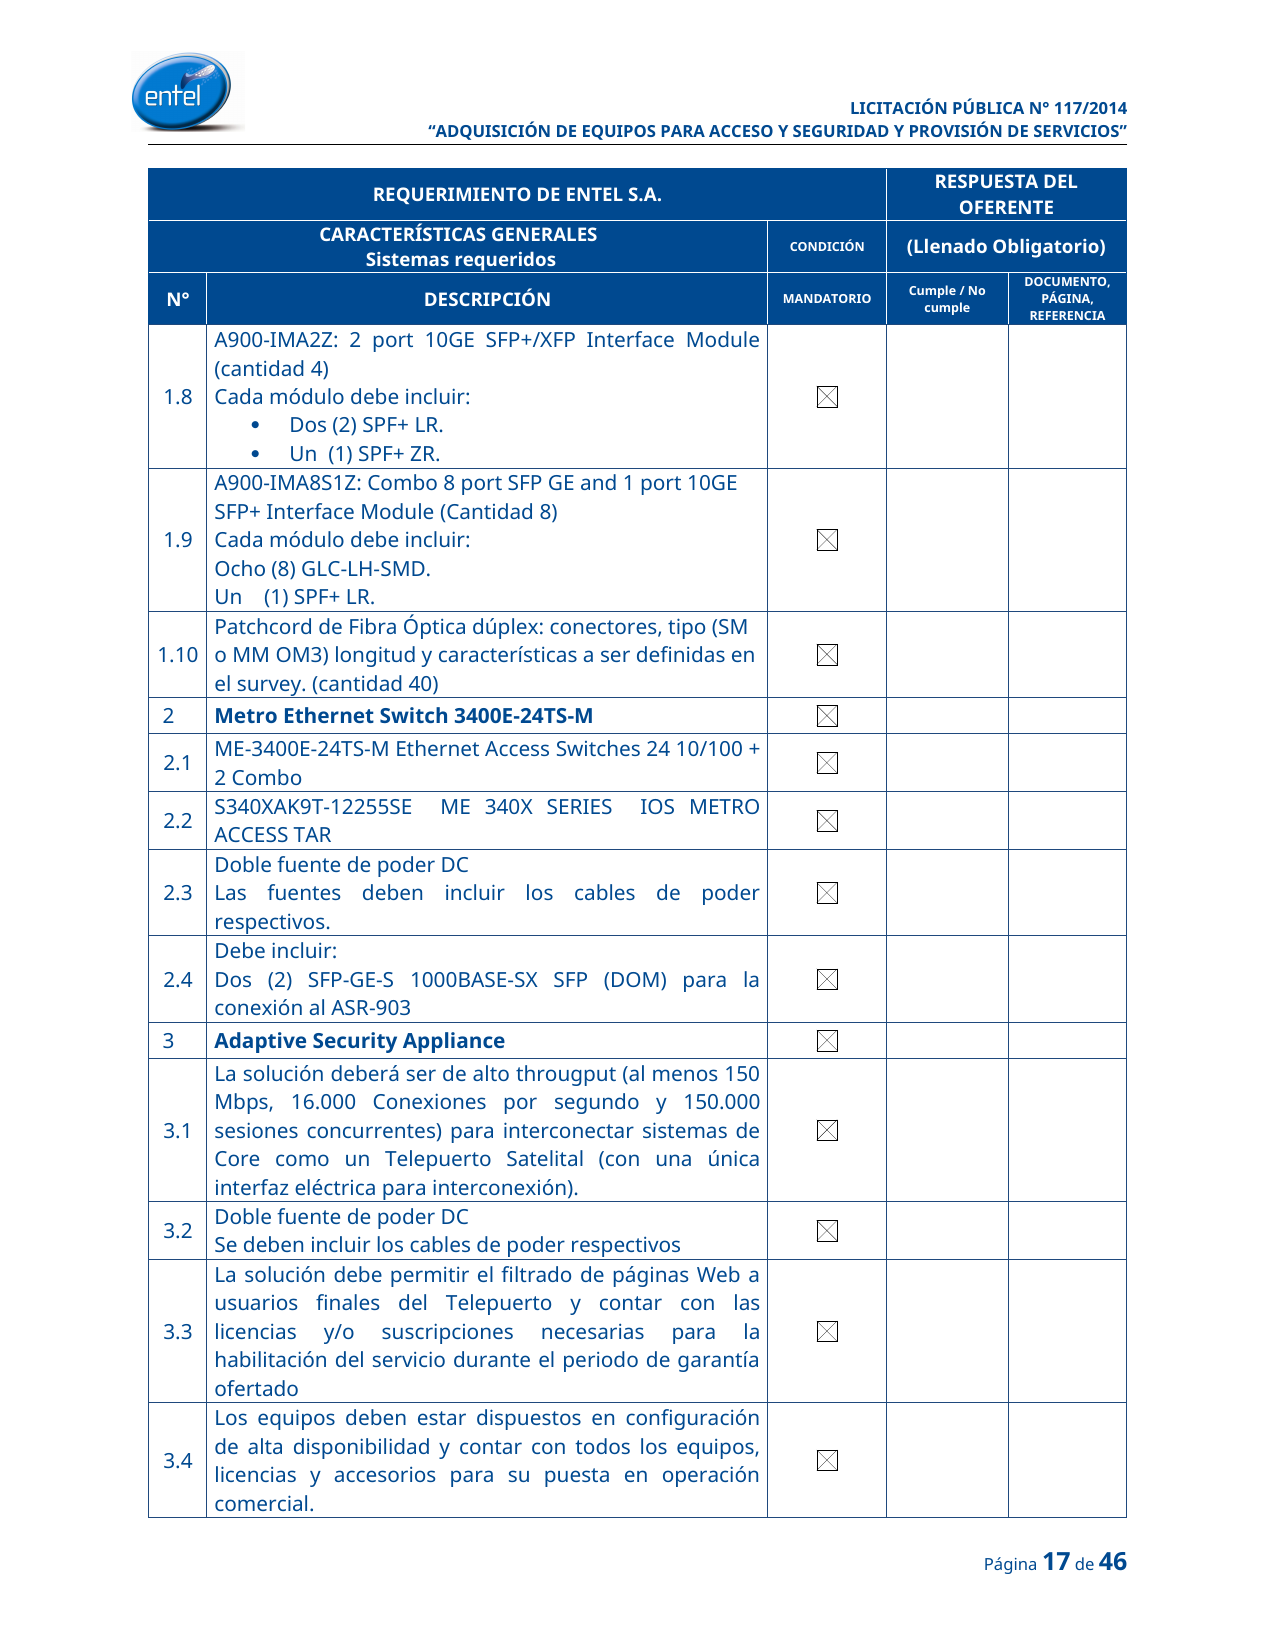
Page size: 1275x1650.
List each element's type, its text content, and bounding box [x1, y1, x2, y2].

table_cell [768, 1260, 886, 1402]
table_cell [887, 1023, 1008, 1058]
table_cell DESCRIPCIÓN [207, 273, 767, 324]
table_cell [887, 469, 1008, 611]
table_cell [1009, 1403, 1126, 1517]
table_cell [887, 698, 1008, 733]
table_cell [768, 325, 886, 467]
table_cell 3.4 [149, 1403, 206, 1517]
table_cell 3.2 [149, 1202, 206, 1259]
table_cell Metro Ethernet Switch 3400E-24TS-M [207, 698, 767, 733]
table_cell [768, 734, 886, 791]
table_cell A900-IMA2Z: 2 port 10GE SFP+/XFP Interface Module (cantidad 4) Cada módulo debe incluir: Dos (2) SPF+ LR. Un (1) SPF+ ZR. [207, 325, 767, 467]
table_cell 2.4 [149, 936, 206, 1022]
table_cell 3.3 [149, 1260, 206, 1402]
table_cell [1009, 734, 1126, 791]
table_cell [1009, 469, 1126, 611]
table_cell Doble fuente de poder DC Las fuentes deben incluir los cables de poder respectivos. [207, 850, 767, 935]
table_cell [1009, 936, 1126, 1022]
table_cell 1.9 [149, 469, 206, 611]
table_cell [768, 1202, 886, 1259]
table_cell [887, 734, 1008, 791]
table_header RESPUESTA DEL OFERENTE [887, 169, 1126, 220]
table_cell [887, 1403, 1008, 1517]
table_cell 2.1 [149, 734, 206, 791]
table_header REQUERIMIENTO DE ENTEL S.A. [149, 169, 886, 220]
table_cell [887, 1260, 1008, 1402]
table_cell [768, 469, 886, 611]
table_cell [1009, 1260, 1126, 1402]
table_cell [768, 1023, 886, 1058]
table_cell [887, 612, 1008, 697]
table_cell 3 [149, 1023, 206, 1058]
table_cell N° [149, 273, 206, 324]
table_cell Cumple / No cumple [887, 273, 1008, 324]
table_cell [1009, 325, 1126, 467]
table_cell [1009, 612, 1126, 697]
table_cell [1009, 792, 1126, 849]
table_cell La solución debe permitir el filtrado de páginas Web a usuarios finales del Telepuerto y contar con las licencias y/o suscripciones necesarias para la habilitación del servicio durante el periodo de garantía ofertado [207, 1260, 767, 1402]
table_cell [887, 325, 1008, 467]
table_cell [768, 936, 886, 1022]
picture [131, 51, 246, 132]
table_cell [768, 612, 886, 697]
table_cell [1009, 698, 1126, 733]
table_cell [887, 1059, 1008, 1201]
table_cell Adaptive Security Appliance [207, 1023, 767, 1058]
table_cell [768, 698, 886, 733]
table_cell Patchcord de Fibra Óptica dúplex: conectores, tipo (SM o MM OM3) longitud y características a ser definidas en el survey. (cantidad 40) [207, 612, 767, 697]
table_cell A900-IMA8S1Z: Combo 8 port SFP GE and 1 port 10GE SFP+ Interface Module (Cantidad 8) Cada módulo debe incluir: Ocho (8) GLC-LH-SMD. Un (1) SPF+ LR. [207, 469, 767, 611]
table_cell [1009, 1202, 1126, 1259]
table_cell 1.8 [149, 325, 206, 467]
table_cell DOCUMENTO, PÁGINA, REFERENCIA [1009, 273, 1126, 324]
table_cell MANDATORIO [768, 273, 886, 324]
table_cell [1009, 1059, 1126, 1201]
table_cell [768, 1059, 886, 1201]
table_cell 3.1 [149, 1059, 206, 1201]
table_cell ME-3400E-24TS-M Ethernet Access Switches 24 10/100 + 2 Combo [207, 734, 767, 791]
table_cell [1009, 1023, 1126, 1058]
table_cell [1009, 850, 1126, 935]
table_cell [887, 1202, 1008, 1259]
table_cell [768, 792, 886, 849]
table_cell 1.10 [149, 612, 206, 697]
table_cell (Llenado Obligatorio) [887, 221, 1126, 272]
table_cell [768, 1403, 886, 1517]
table_cell 2 [149, 698, 206, 733]
table_cell 2.2 [149, 792, 206, 849]
table_cell S340XAK9T-12255SE ME 340X SERIES IOS METRO ACCESS TAR [207, 792, 767, 849]
table_cell Los equipos deben estar dispuestos en configuración de alta disponibilidad y contar con todos los equipos, licencias y accesorios para su puesta en operación comercial. [207, 1403, 767, 1517]
table_cell Debe incluir: Dos (2) SFP-GE-S 1000BASE-SX SFP (DOM) para la conexión al ASR-903 [207, 936, 767, 1022]
table_cell La solución deberá ser de alto througput (al menos 150 Mbps, 16.000 Conexiones por segundo y 150.000 sesiones concurrentes) para interconectar sistemas de Core como un Telepuerto Satelital (con una única interfaz eléctrica para interconexión). [207, 1059, 767, 1201]
table_cell [887, 792, 1008, 849]
table_cell Doble fuente de poder DC Se deben incluir los cables de poder respectivos [207, 1202, 767, 1259]
table_cell [887, 850, 1008, 935]
table_cell CONDICIÓN [768, 221, 886, 272]
table_cell [768, 850, 886, 935]
table_cell 2.3 [149, 850, 206, 935]
table_cell CARACTERÍSTICAS GENERALES Sistemas requeridos [149, 221, 767, 272]
table_cell [887, 936, 1008, 1022]
